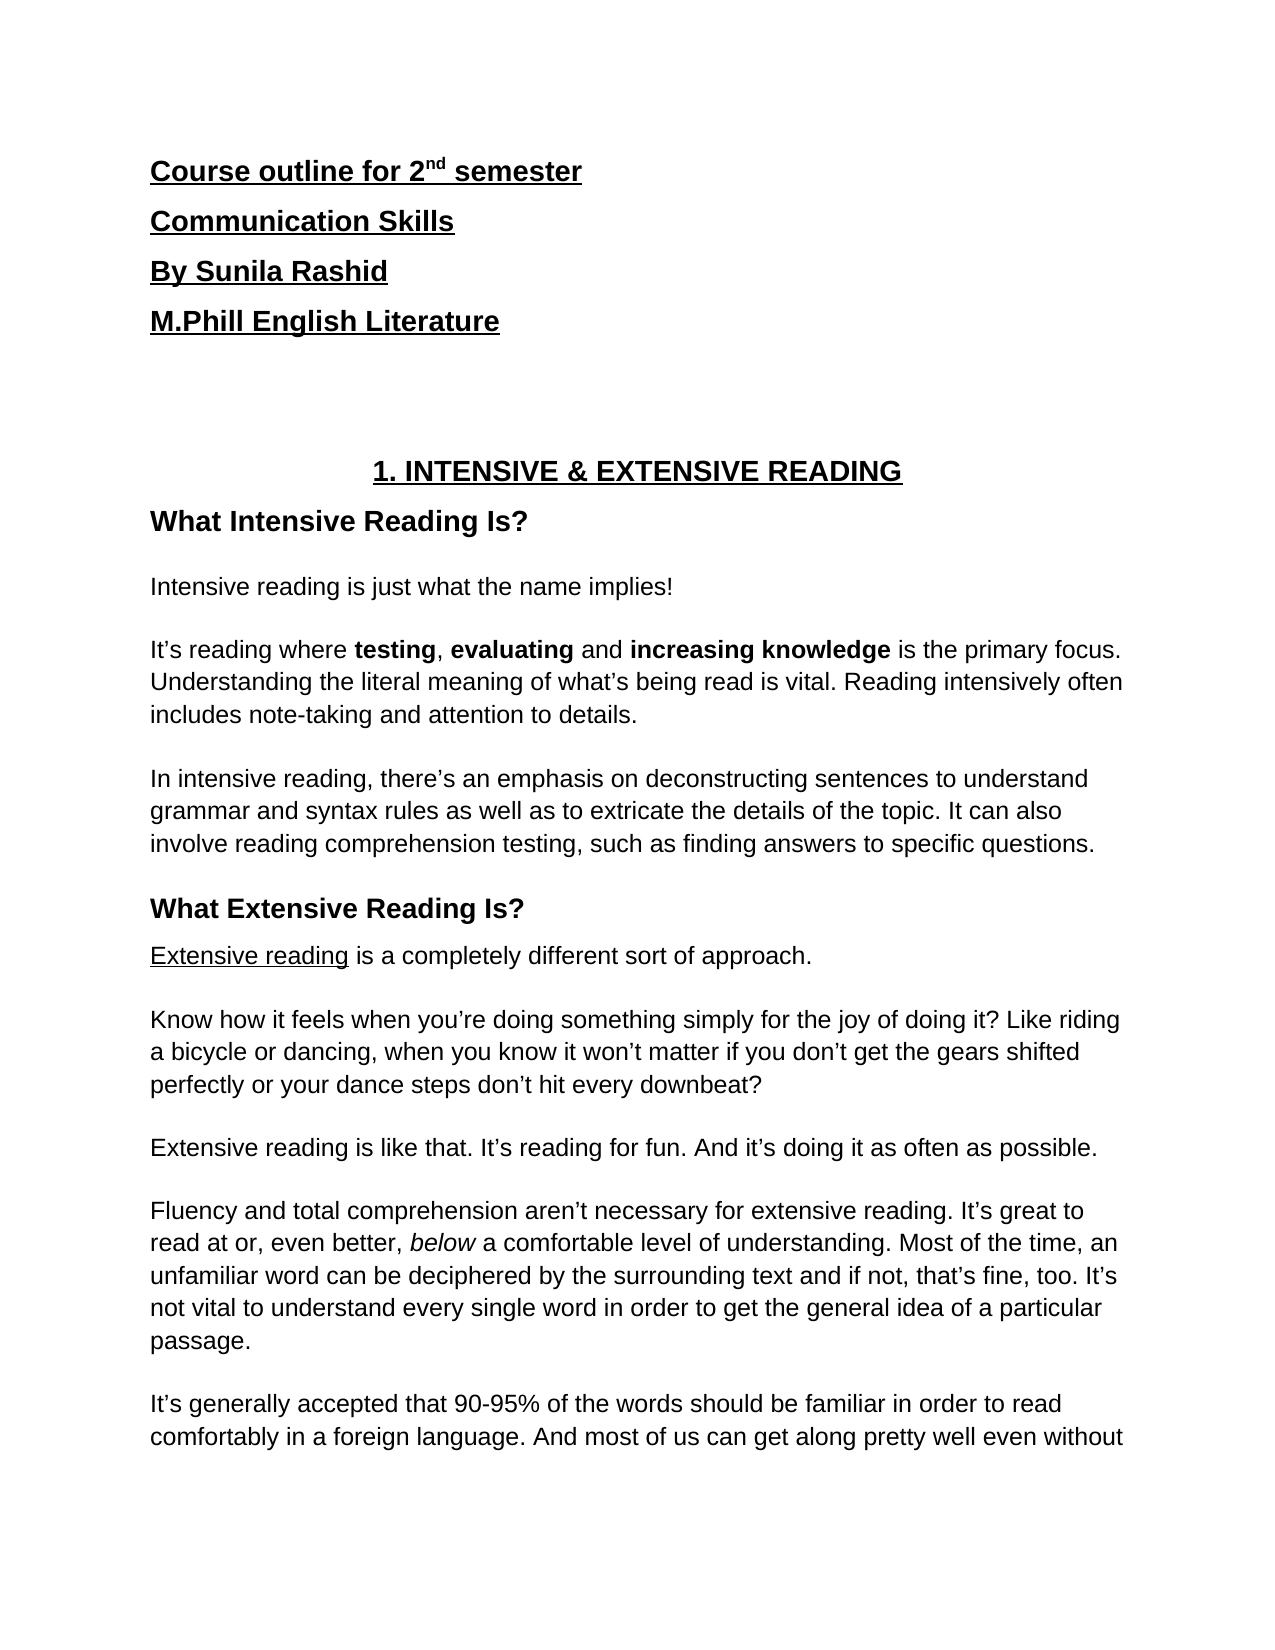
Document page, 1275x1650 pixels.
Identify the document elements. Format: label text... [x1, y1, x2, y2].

text What Intensive Reading Is? [150, 500, 1125, 537]
text Know how it feels when you’re doing something simply for the joy of doing it? Like riding a bicycle or dancing, when you know it won’t matter if you don’t get the gears shifted perfectly or your dance steps don’t hit every downbeat? [150, 1001, 1125, 1098]
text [150, 1386, 1125, 1451]
text Course outline for 2nd semester [150, 150, 1125, 187]
text Communication Skills [150, 200, 1125, 237]
text Fluency and total comprehension aren’t necessary for extensive reading. It’s great to read at or, even better, below a comfortable level of understanding. Most of the time, an unfamiliar word can be deciphered by the surrounding text and if not, that’s fine, too. It’s not vital to understand every single word in order to get the general idea of a particular passage. [150, 1192, 1125, 1354]
subtitle What Extensive Reading Is? [150, 887, 1125, 925]
text It’s reading where testing, evaluating and increasing knowledge is the primary focus. Understanding the literal meaning of what’s being read is vital. Reading intensively often includes note-taking and attention to details. [150, 631, 1125, 729]
text Extensive reading is like that. It’s reading for fun. And it’s doing it as often as possible. [150, 1129, 1125, 1162]
text Extensive reading is a completely different sort of approach. [150, 937, 1125, 970]
text Intensive reading is just what the name implies! [150, 569, 1125, 601]
text 1. INTENSIVE & EXTENSIVE READING [150, 450, 1125, 487]
text M.Phill English Literature [150, 300, 1125, 337]
text In intensive reading, there’s an emphasis on deconstructing sentences to understand grammar and syntax rules as well as to extricate the details of the topic. It can also involve reading comprehension testing, such as finding answers to specific questions. [150, 760, 1125, 857]
text By Sunila Rashid [150, 250, 1125, 287]
